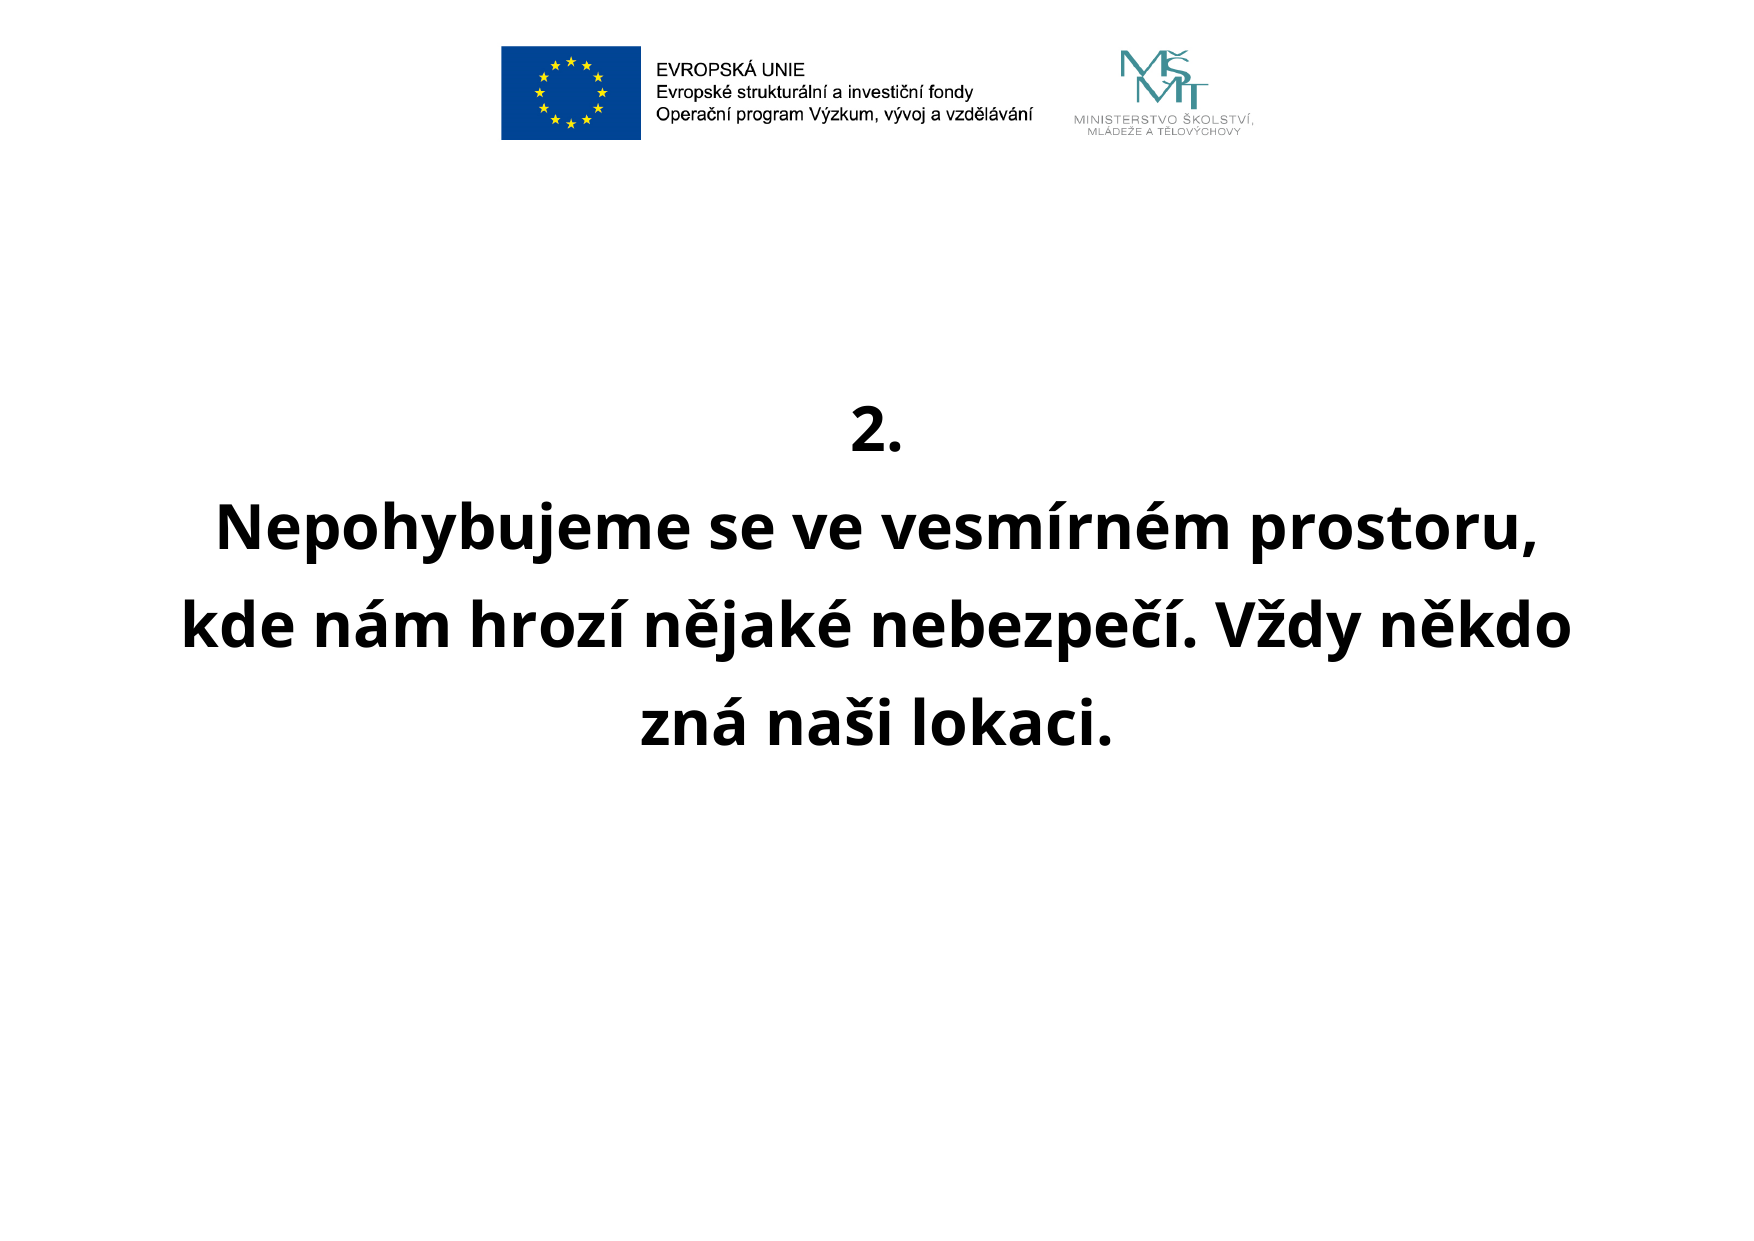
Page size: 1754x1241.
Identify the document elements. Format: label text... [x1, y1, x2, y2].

text Nepohybujeme se ve vesmírném prostoru, kde nám hrozí nějaké nebezpečí. Vždy někdo zná naši lokaci. [150, 483, 1604, 763]
picture [454, 0, 1300, 186]
text 2. [150, 385, 1604, 470]
